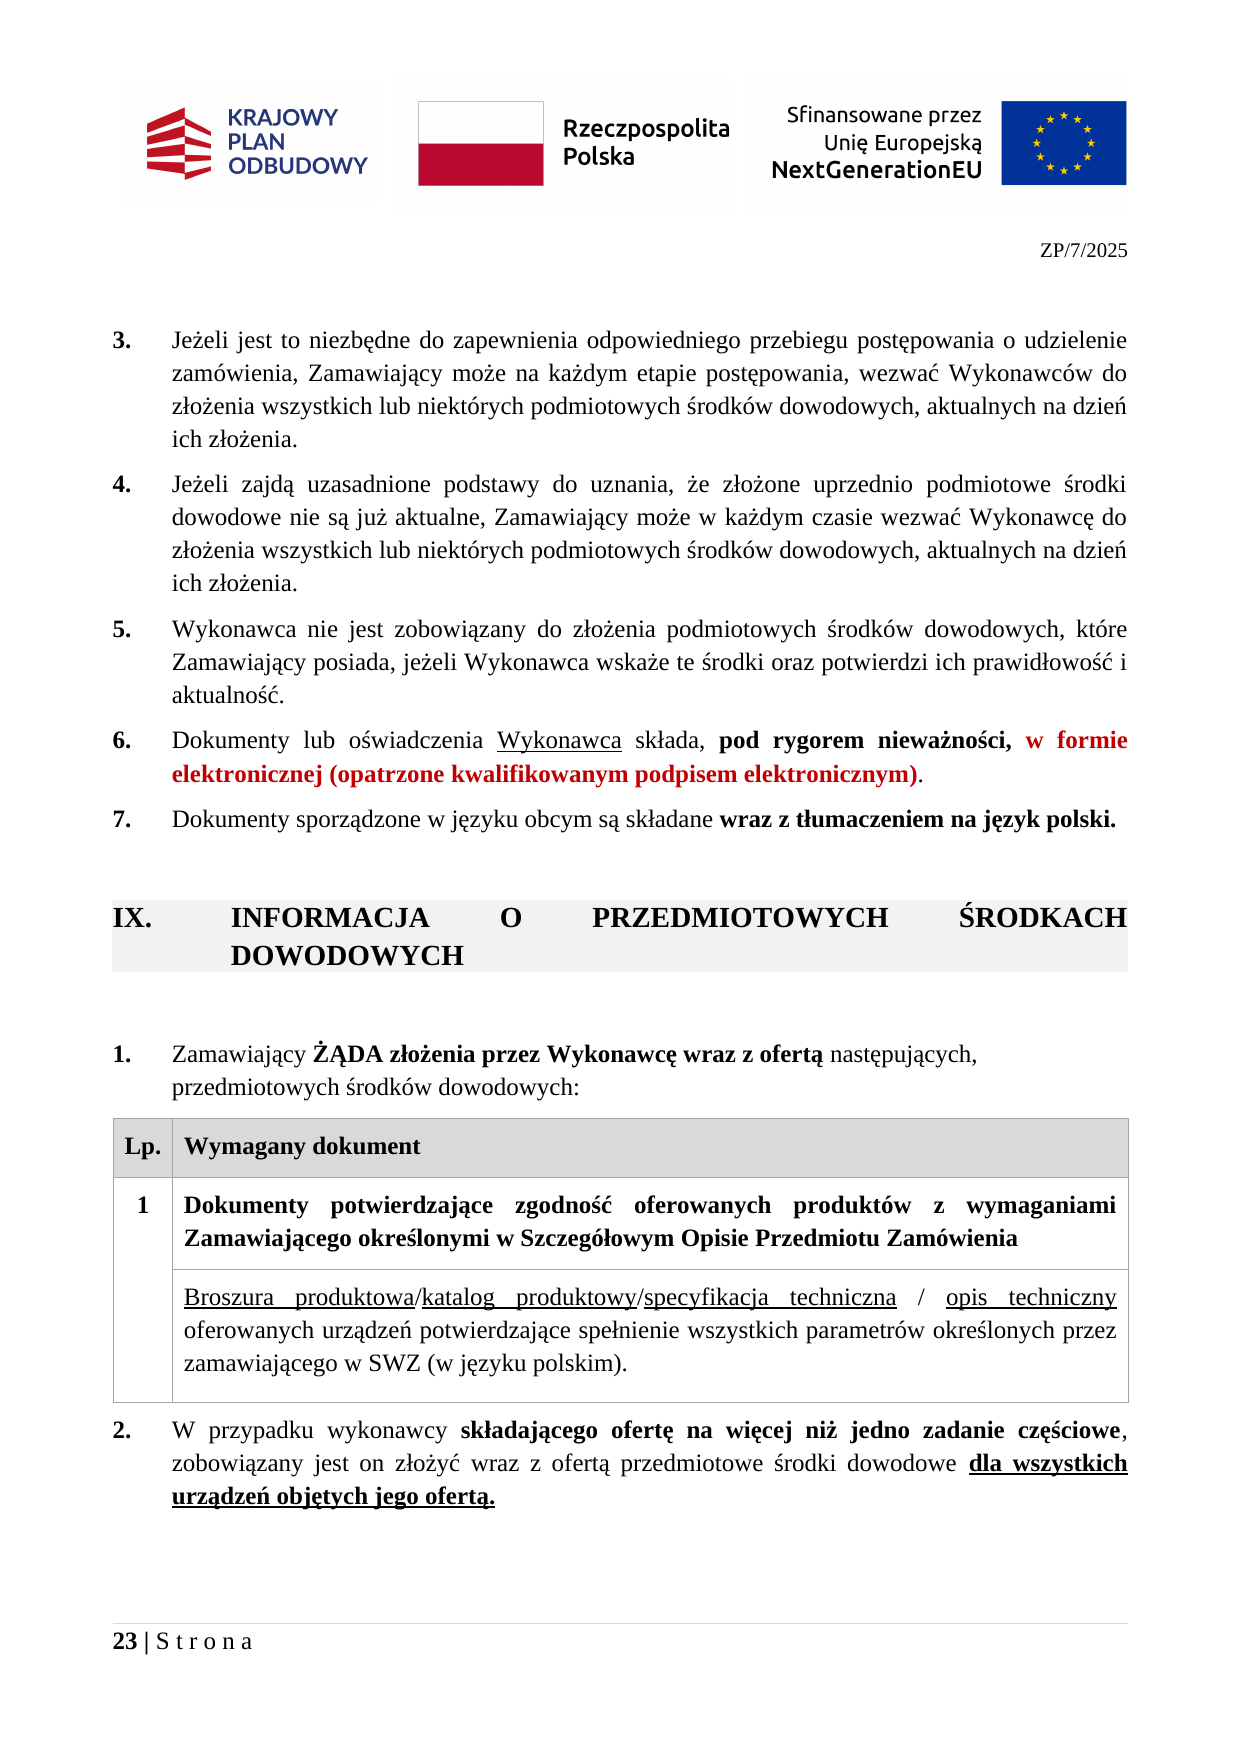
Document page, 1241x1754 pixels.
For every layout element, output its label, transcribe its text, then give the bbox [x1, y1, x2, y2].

list Wykonawca nie jest zobowiązany do złożenia podmiotowych środków dowodowych, które Zamawiający posiada, jeżeli Wykonawca wskaże te środki oraz potwierdzi ich prawidłowość i aktualność. [112, 614, 1128, 709]
table_header Lp. [114, 1119, 172, 1177]
list Zamawiający ŻĄDA złożenia przez Wykonawcę wraz z ofertą następujących, przedmiotowych środków dowodowych: [112, 1039, 1128, 1101]
list Dokumenty sporządzone w języku obcym są składane wraz z tłumaczeniem na język polski. [112, 804, 1128, 833]
list Jeżeli zajdą uzasadnione podstawy do uznania, że złożone uprzednio podmiotowe środki dowodowe nie są już aktualne, Zamawiający może w każdym czasie wezwać Wykonawcę do złożenia wszystkich lub niektórych podmiotowych środków dowodowych, aktualnych na dzień ich złożenia. [112, 469, 1128, 597]
table_header Wymagany dokument [173, 1119, 1128, 1177]
list Jeżeli jest to niezbędne do zapewnienia odpowiedniego przebiegu postępowania o udzielenie zamówienia, Zamawiający może na każdym etapie postępowania, wezwać Wykonawców do złożenia wszystkich lub niektórych podmiotowych środków dowodowych, aktualnych na dzień ich złożenia. [112, 325, 1128, 453]
table_cell 1 [114, 1178, 172, 1402]
table_cell Broszura produktowa/katalog produktowy/specyfikacja techniczna / opis techniczny oferowanych urządzeń potwierdzające spełnienie wszystkich parametrów określonych przez zamawiającego w SWZ (w języku polskim). [173, 1270, 1128, 1402]
table_cell Dokumenty potwierdzające zgodność oferowanych produktów z wymaganiami Zamawiającego określonymi w Szczegółowym Opisie Przedmiotu Zamówienia [173, 1178, 1128, 1269]
list Dokumenty lub oświadczenia Wykonawca składa, pod rygorem nieważności, w formie elektronicznej (opatrzone kwalifikowanym podpisem elektronicznym). [112, 726, 1128, 787]
subtitle INFORMACJA O PRZEDMIOTOWYCH ŚRODKACH DOWODOWYCH [112, 900, 1128, 972]
list W przypadku wykonawcy składającego ofertę na więcej niż jedno zadanie częściowe, zobowiązany jest on złożyć wraz z ofertą przedmiotowe środki dowodowe dla wszystkich urządzeń objętych jego ofertą. [112, 1415, 1128, 1510]
